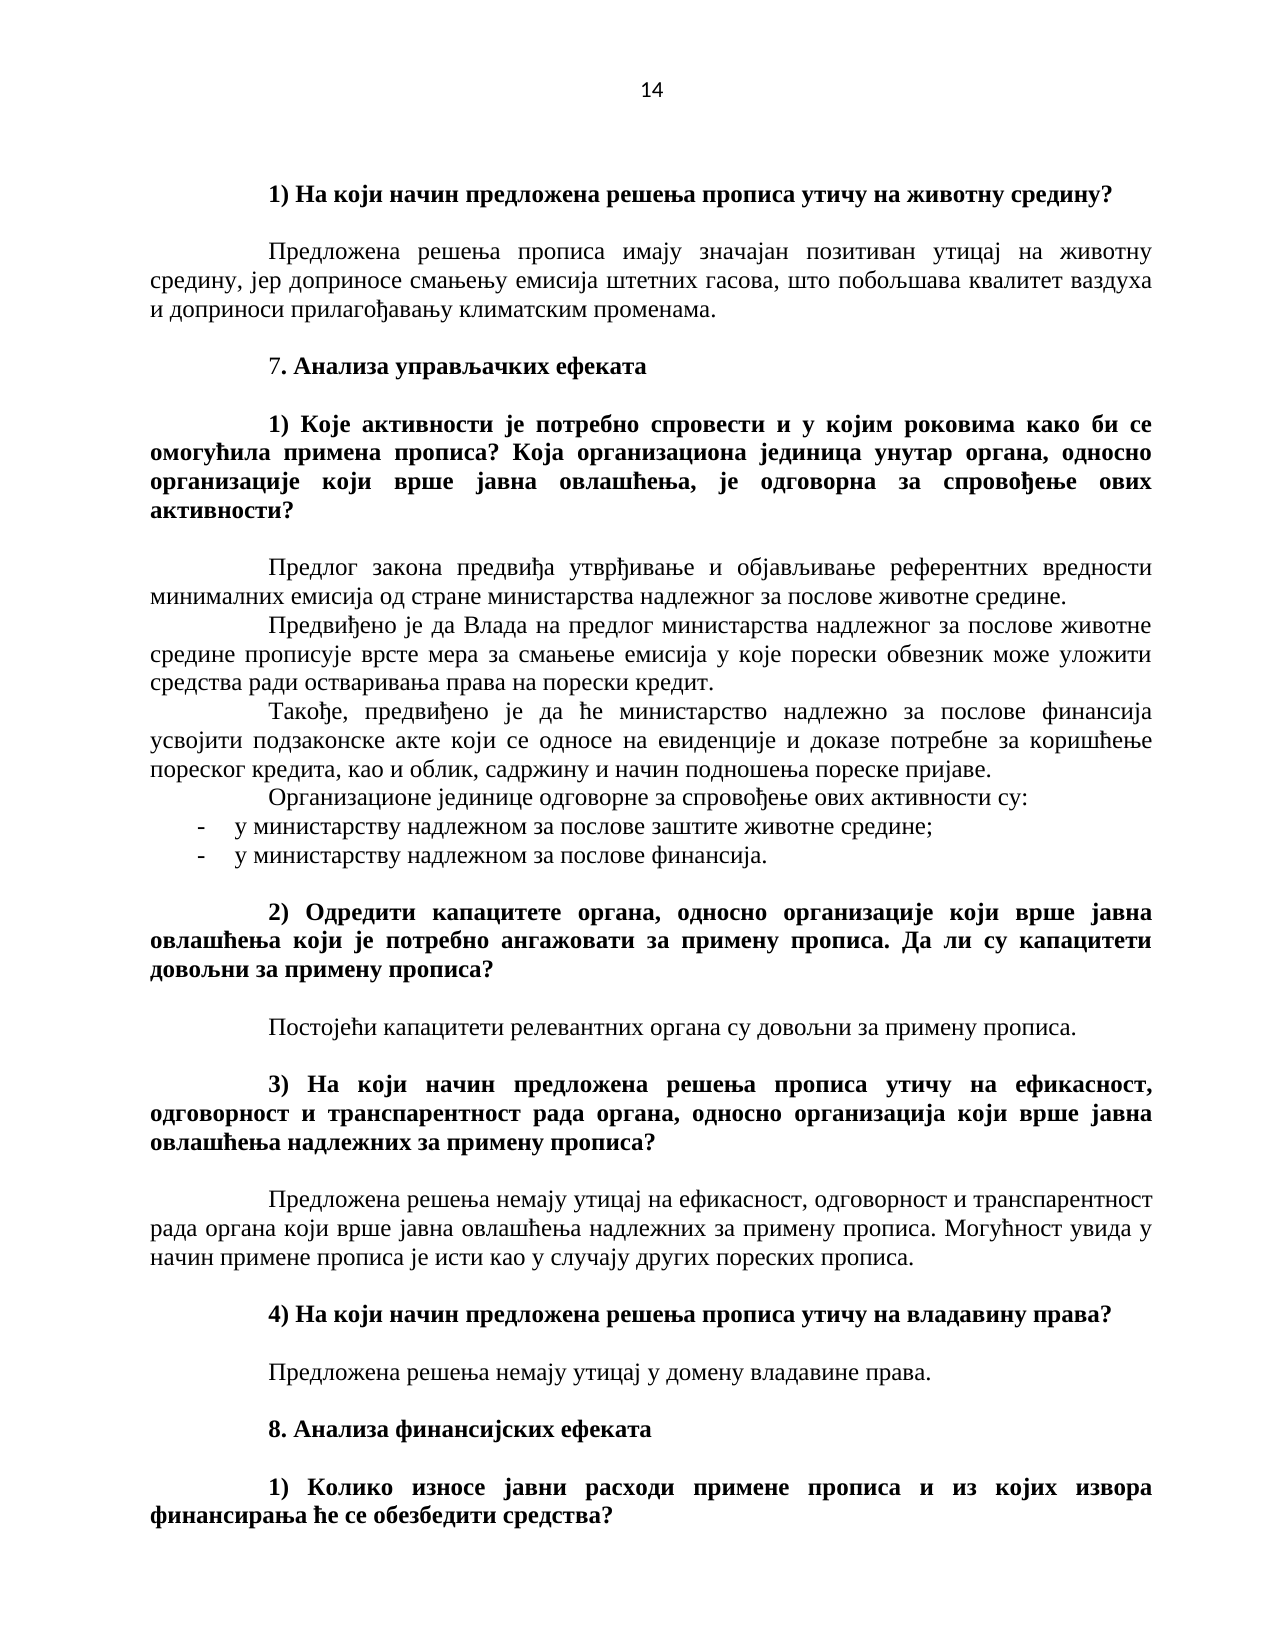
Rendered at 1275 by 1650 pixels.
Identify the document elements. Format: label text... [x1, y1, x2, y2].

text 1) На који начин предложена решења прописа утичу на животну средину? [150, 179, 1153, 207]
text 1) Колико износе јавни расходи примене прописа и из којих извора финансирања ће се обезбедити средства? [150, 1472, 1153, 1529]
text Предложена решења немају утицај у домену владавине права. [150, 1357, 1153, 1386]
text Такође, предвиђено је да ће министарство надлежно за послове финансија усвојити подзаконске акте који се односе на евиденције и доказе потребне за коришћење пореског кредита, као и облик, садржину и начин подношења пореске пријаве. [150, 696, 1153, 782]
text Предложена решења прописа имају значајан позитиван утицај на животну средину, јер доприносе смањењу емисија штетних гасова, што побољшава квалитет ваздуха и доприноси прилагођавању климатским променама. [150, 236, 1153, 322]
text 7. Анализа управљачких ефеката [150, 351, 1153, 380]
text 8. Анализа финансијских ефеката [150, 1414, 1153, 1443]
text 1) Које активности је потребно спровести и у којим роковима како би се омогућила примена прописа? Која организациона јединица унутар органа, односно организације који врше јавна овлашћења, је одговорна за спровођење ових активности? [150, 409, 1153, 524]
text Постојећи капацитети релевантних органа су довољни за примену прописа. [150, 1012, 1153, 1041]
list у министарству надлежном за послове заштите животне средине; [197, 811, 1153, 840]
text 4) На који начин предложена решења прописа утичу на владавину права? [150, 1299, 1153, 1328]
text Организационе јединице одговорне за спровођење ових активности су: [150, 782, 1153, 811]
text Предлог закона предвиђа утврђивање и објављивање референтних вредности минималних емисија од стране министарства надлежног за послове животне средине. [150, 552, 1153, 610]
text 3) На који начин предложена решења прописа утичу на ефикасност, одговорност и транспарентност рада органа, односно организација који врше јавна овлашћења надлежних за примену прописа? [150, 1069, 1153, 1156]
text 2) Одредити капацитете органа, односно организације који врше јавна овлашћења који је потребно ангажовати за примену прописа. Да ли су капацитети довољни за примену прописа? [150, 897, 1153, 983]
list у министарству надлежном за послове финансија. [197, 840, 1153, 869]
text Предложена решења немају утицај на ефикасност, одговорност и транспарентност рада органа који врше јавна овлашћења надлежних за примену прописа. Могућност увида у начин примене прописа је исти као у случају других пореских прописа. [150, 1184, 1153, 1271]
text Предвиђено је да Влада на предлог министарства надлежног за послове животне средине прописује врсте мера за смањење емисија у које порески обвезник може уложити средства ради остваривања права на порески кредит. [150, 610, 1153, 696]
